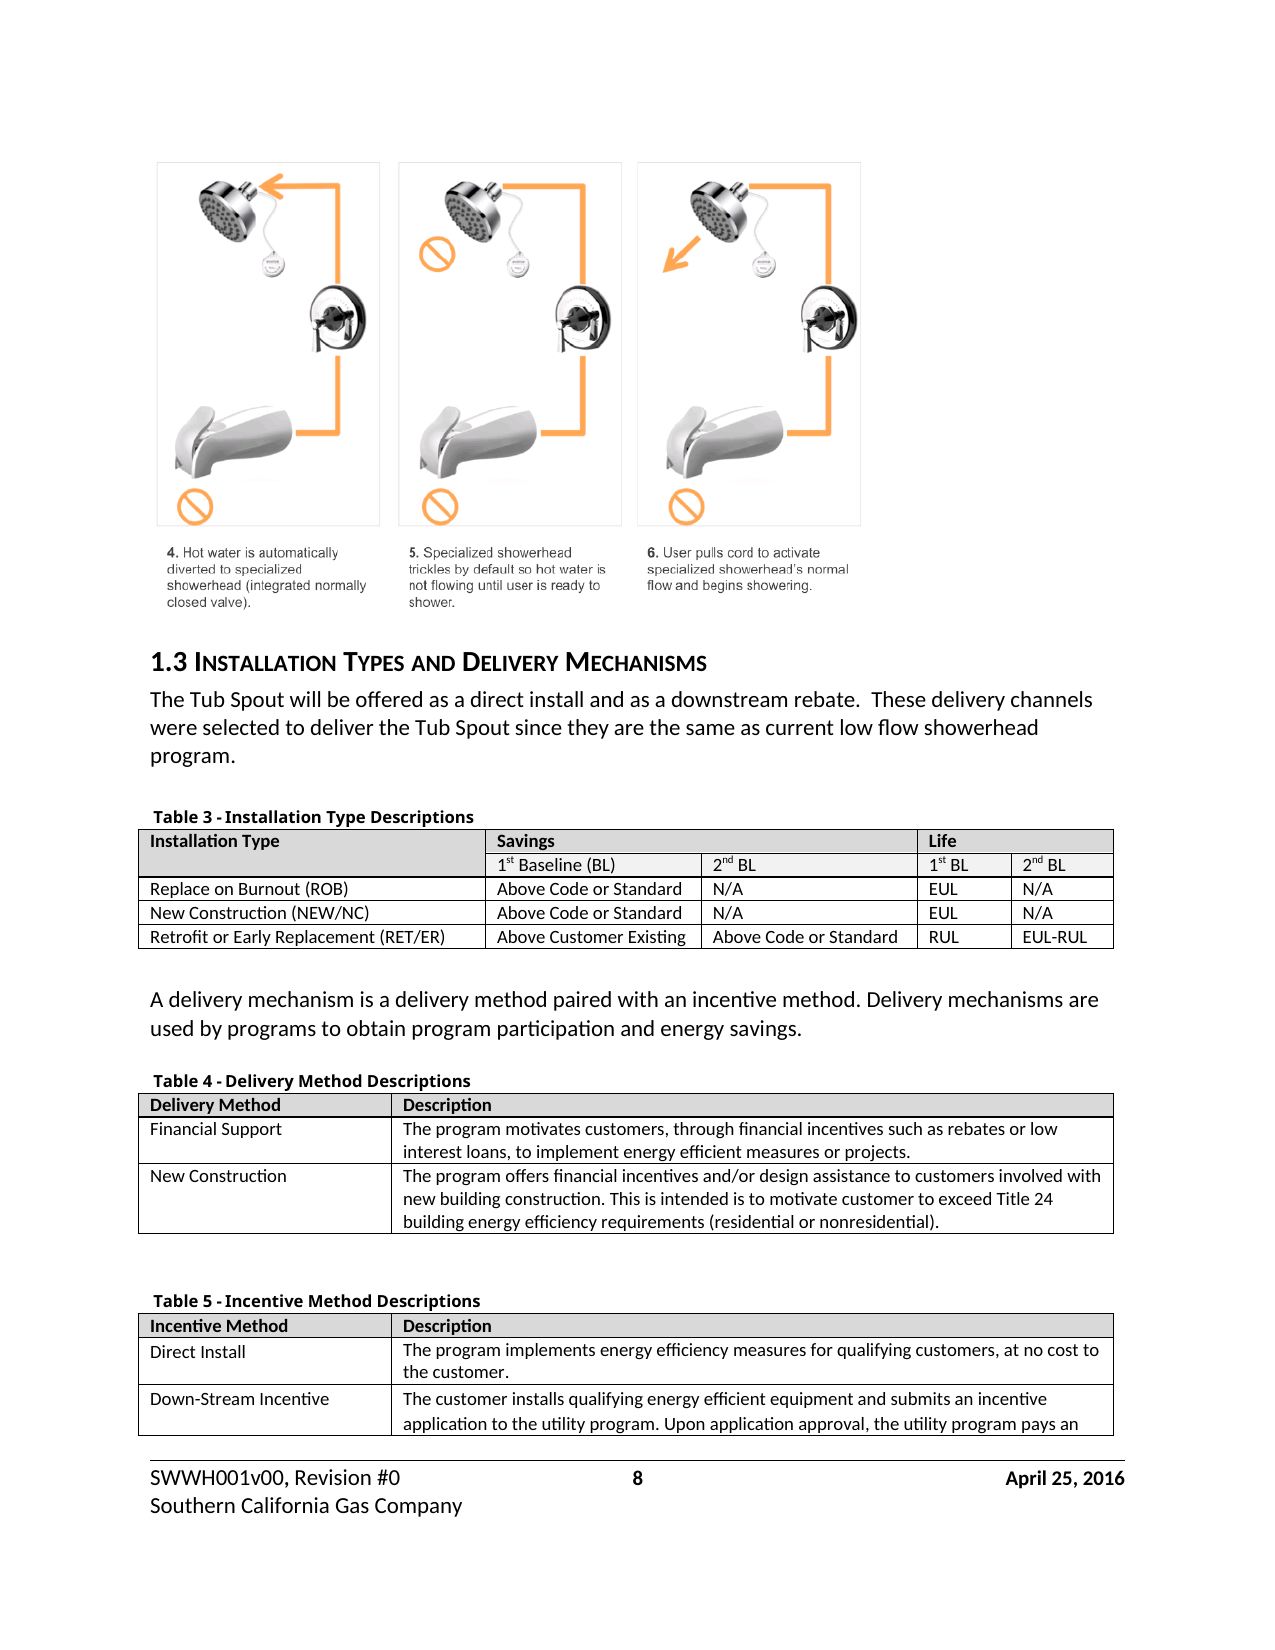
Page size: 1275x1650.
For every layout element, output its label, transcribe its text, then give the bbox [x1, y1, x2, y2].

table_cell N/A [702, 878, 917, 900]
text The Tub Spout will be offered as a direct install and as a downstream rebate. These delivery channels were selected to deliver the Tub Spout since they are the same as current low flow showerhead program. [150, 685, 1125, 769]
table_cell EUL [918, 878, 1011, 900]
picture [150, 150, 862, 619]
table_cell The program implements energy efficiency measures for qualifying customers, at no cost to the customer. [392, 1338, 1113, 1384]
text Delivery Method Descriptions [187, 1070, 1125, 1092]
table_cell Above Customer Existing [486, 925, 701, 948]
table_cell The program offers financial incentives and/or design assistance to customers involved with new building construction. This is intended is to motivate customer to exceed Title 24 building energy efficiency requirements (residential or nonresidential). [392, 1164, 1113, 1233]
table_cell 1st Baseline (BL) [486, 854, 701, 876]
table_header Description [392, 1094, 1113, 1116]
table_cell N/A [702, 901, 917, 924]
table_cell EUL [918, 901, 1011, 924]
table_cell The program motivates customers, through financial incentives such as rebates or low interest loans, to implement energy efficient measures or projects. [392, 1118, 1113, 1163]
subtitle 1.3 Installation Types and Delivery Mechanisms [150, 643, 1125, 679]
table_header Description [392, 1314, 1113, 1337]
table_cell Replace on Burnout (ROB) [139, 878, 485, 900]
table_cell Above Code or Standard [702, 925, 917, 948]
table_header Installation Type [139, 830, 485, 876]
table_cell N/A [1012, 878, 1113, 900]
table_cell Financial Support [139, 1118, 391, 1163]
table_header Incentive Method [139, 1314, 391, 1337]
text A delivery mechanism is a delivery method paired with an incentive method. Delivery mechanisms are used by programs to obtain program participation and energy savings. [150, 986, 1125, 1042]
table_header Delivery Method [139, 1094, 391, 1116]
text Incentive Method Descriptions [187, 1290, 1125, 1313]
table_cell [392, 1385, 1113, 1435]
table_cell Retrofit or Early Replacement (RET/ER) [139, 925, 485, 948]
table_cell Above Code or Standard [486, 878, 701, 900]
table_cell New Construction [139, 1164, 391, 1233]
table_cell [139, 1385, 391, 1435]
table_header Savings [486, 830, 917, 852]
table_cell 2nd BL [702, 854, 917, 876]
table_cell Above Code or Standard [486, 901, 701, 924]
table_cell New Construction (NEW/NC) [139, 901, 485, 924]
table_cell Direct Install [139, 1338, 391, 1384]
table_header Life [918, 830, 1113, 852]
text Installation Type Descriptions [187, 806, 1125, 828]
table_cell EUL-RUL [1012, 925, 1113, 948]
table_cell RUL [918, 925, 1011, 948]
table_cell 1st BL [918, 854, 1011, 876]
table_cell 2nd BL [1012, 854, 1113, 876]
table_cell N/A [1012, 901, 1113, 924]
